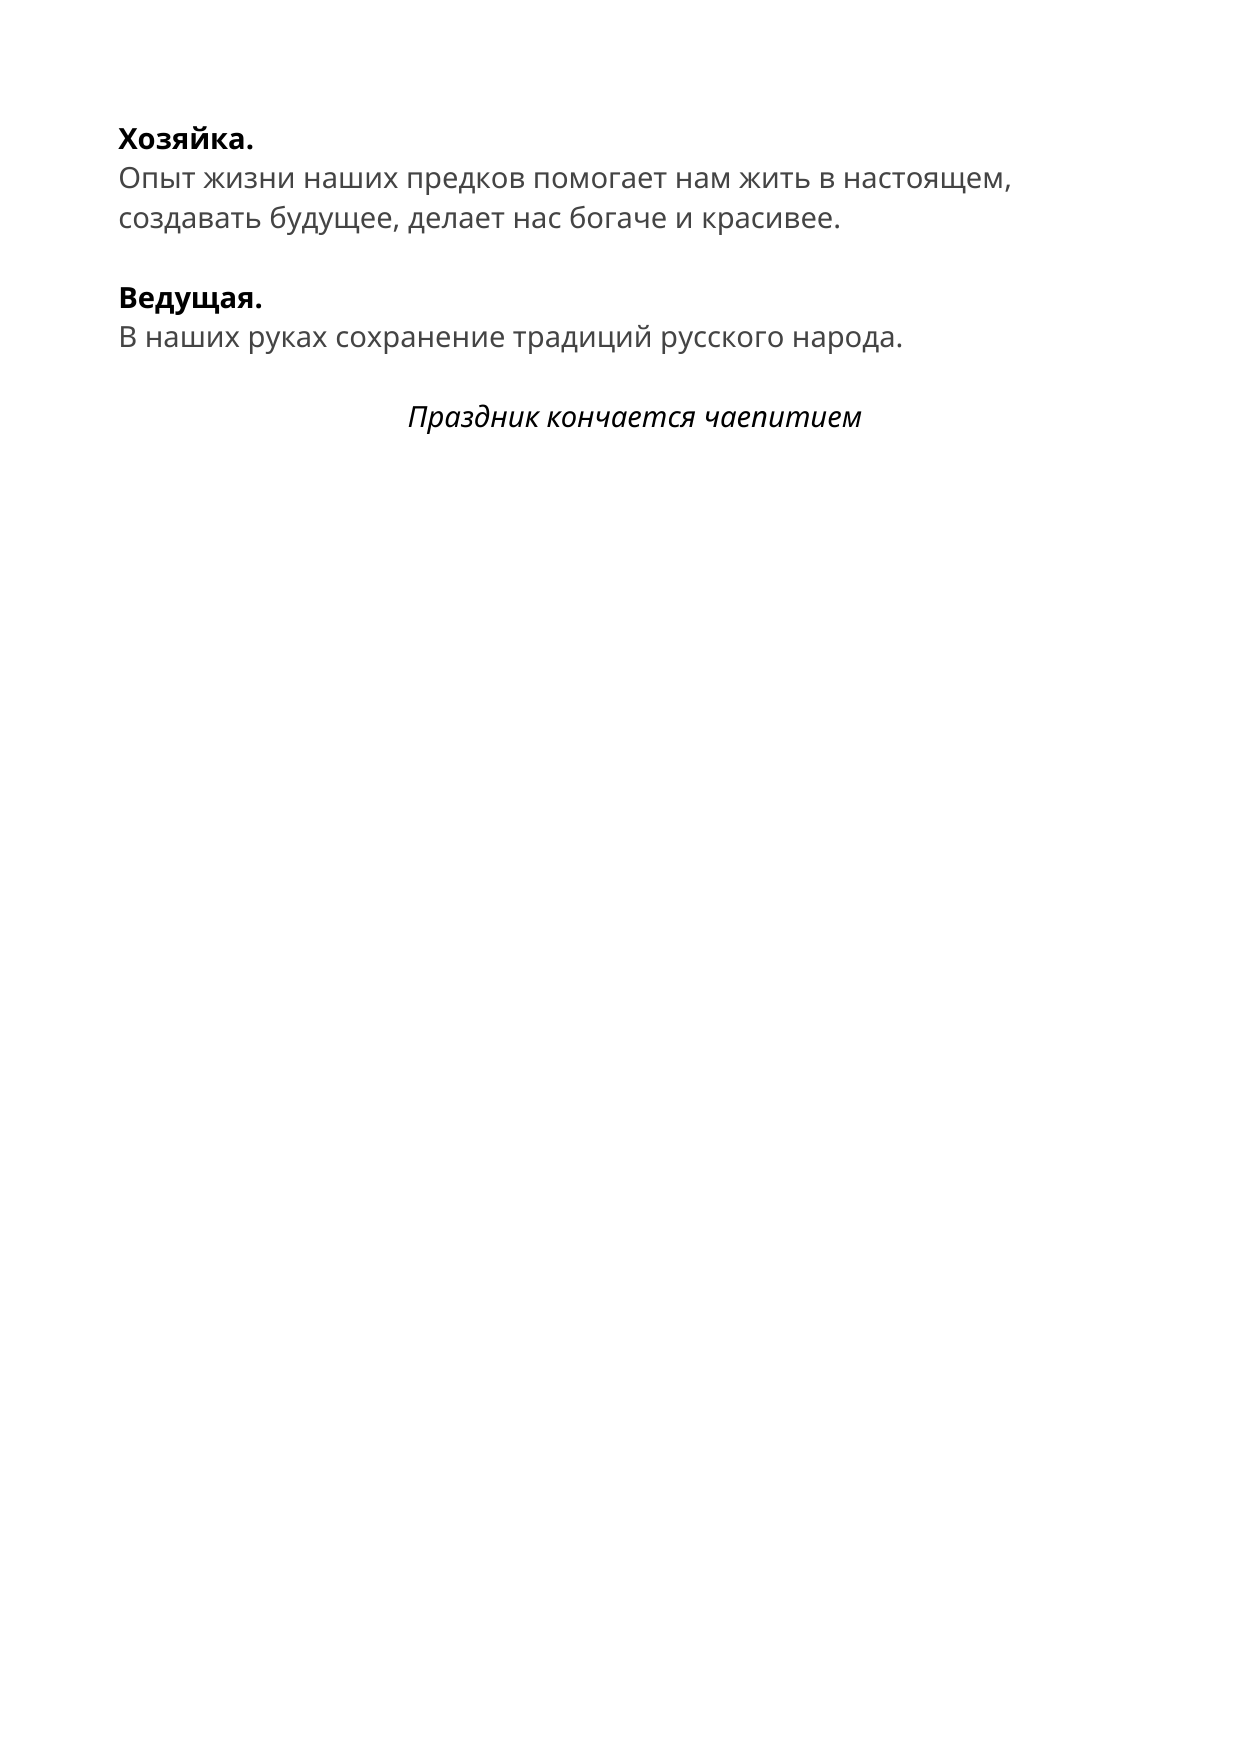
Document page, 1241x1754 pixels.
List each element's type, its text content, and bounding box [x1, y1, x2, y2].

text Праздник кончается чаепитием [118, 396, 1152, 436]
text Хозяйка. Опыт жизни наших предков помогает нам жить в настоящем, создавать будущее, делает нас богаче и красивее. [118, 118, 1152, 237]
text Ведущая. [118, 277, 1152, 317]
text В наших руках сохранение традиций русского народа. [118, 317, 1152, 356]
